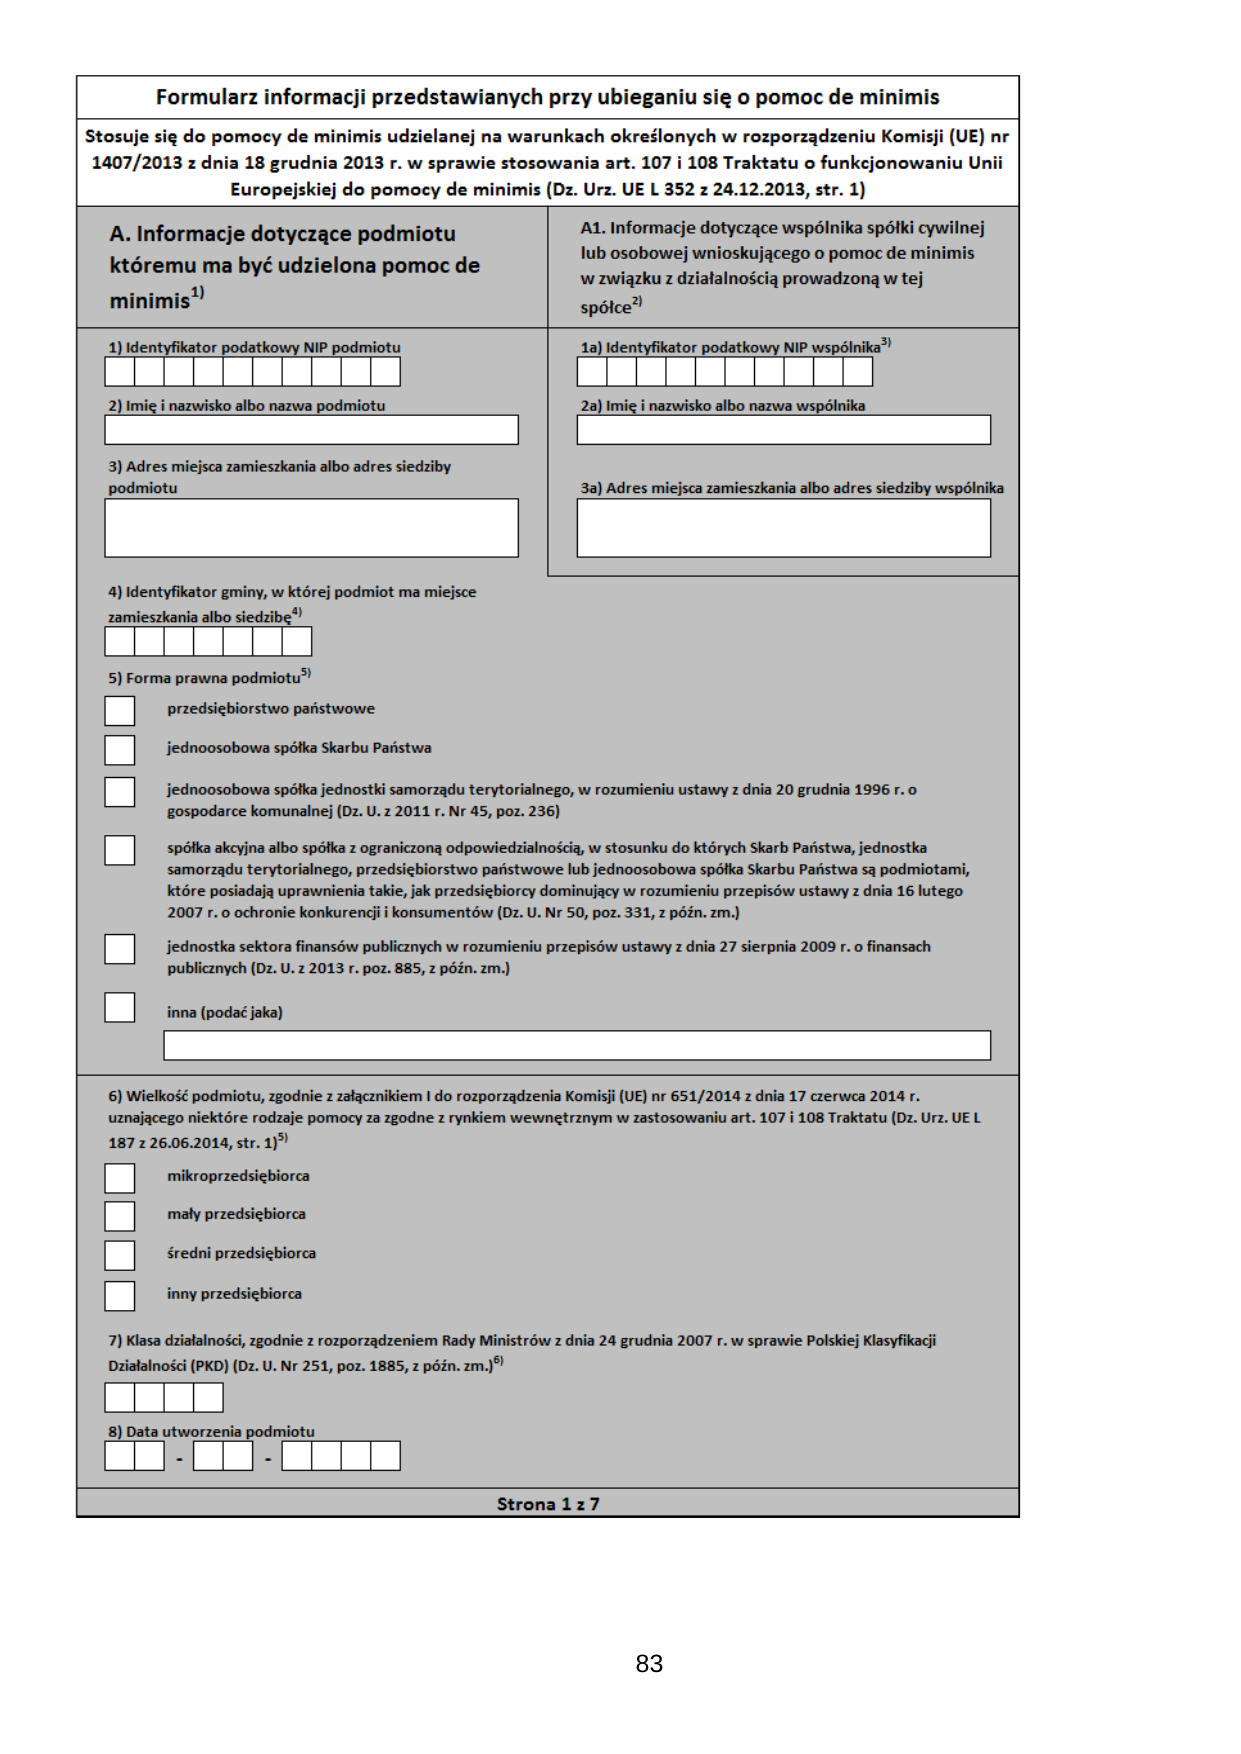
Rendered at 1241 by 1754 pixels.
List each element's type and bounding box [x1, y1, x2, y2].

picture [75, 75, 1021, 1518]
